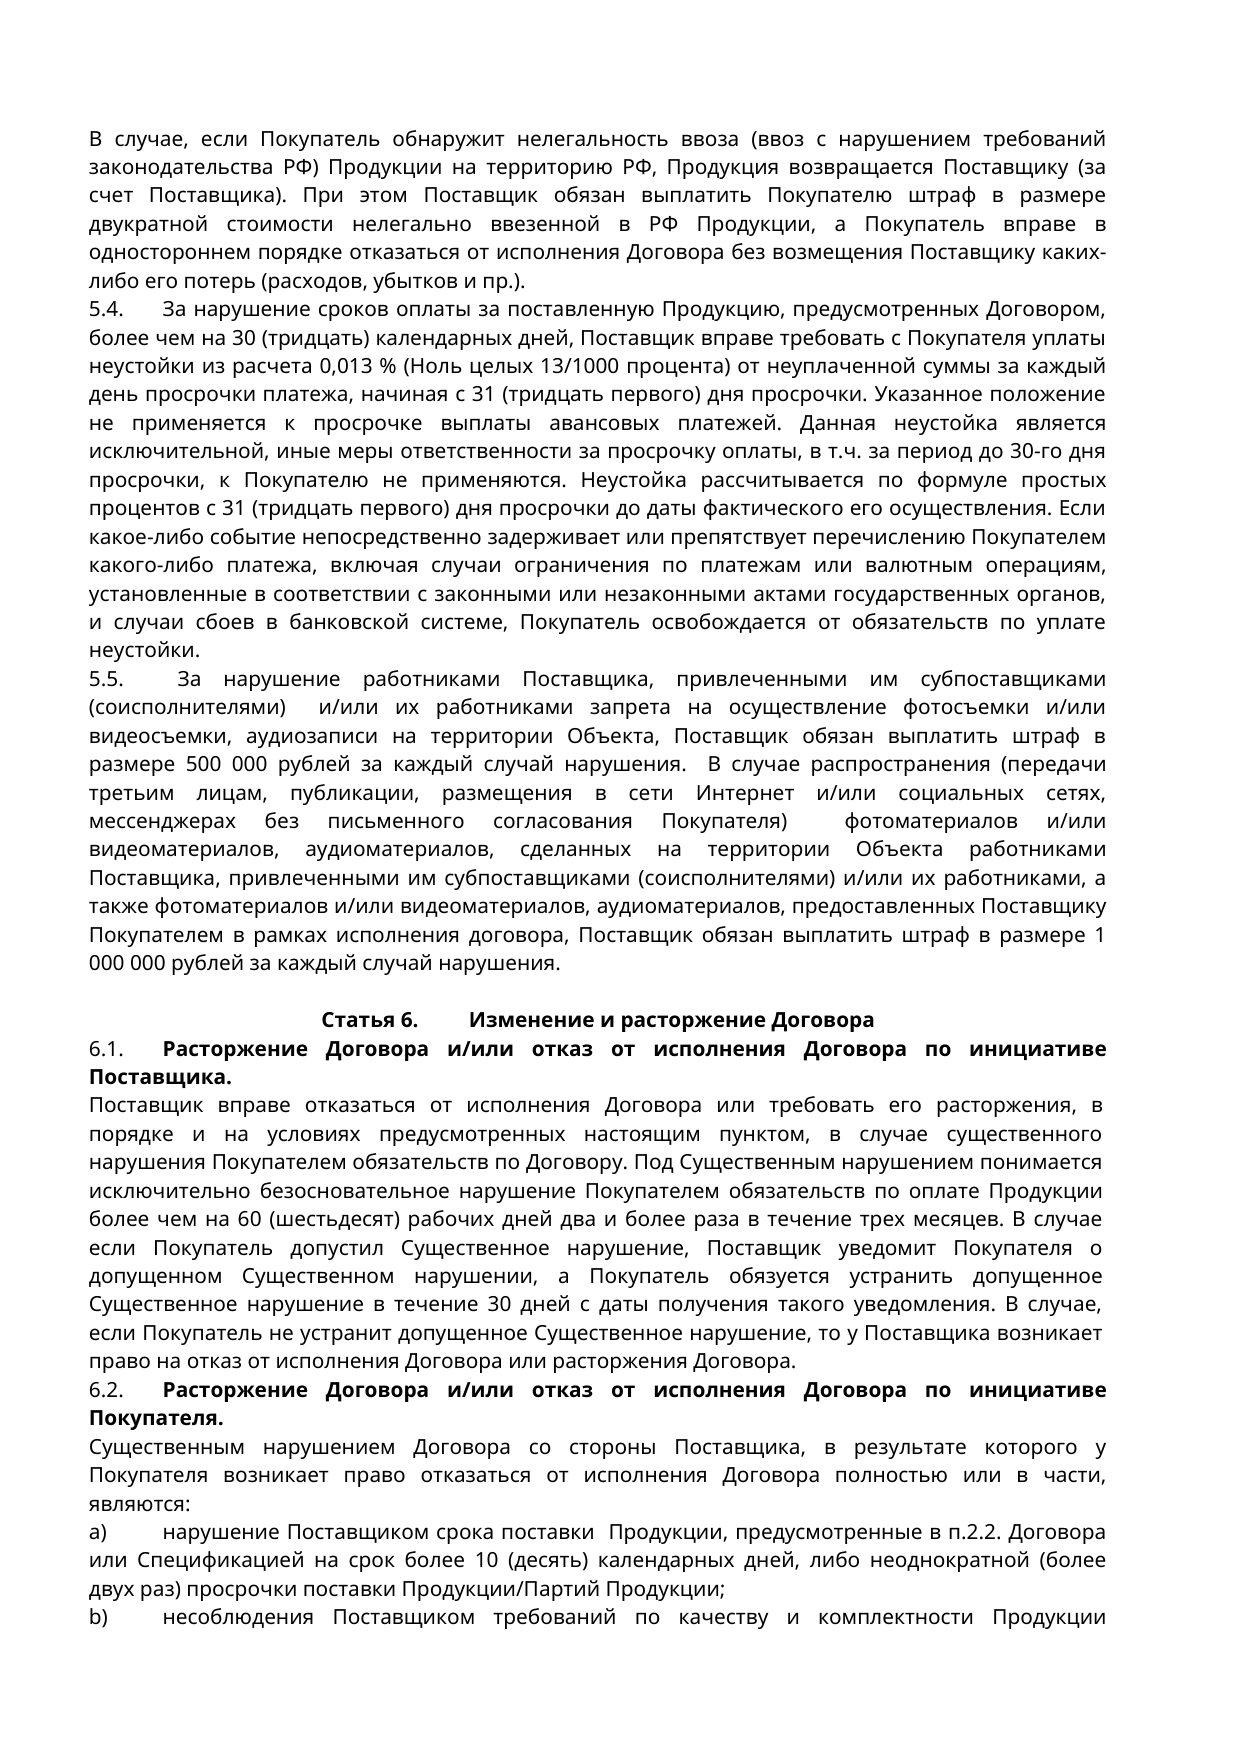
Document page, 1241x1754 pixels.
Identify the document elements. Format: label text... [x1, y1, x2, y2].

text В случае, если Покупатель обнаружит нелегальность ввоза (ввоз с нарушением требований законодательства РФ) Продукции на территорию РФ, Продукция возвращается Поставщику (за счет Поставщика). При этом Поставщик обязан выплатить Покупателю штраф в размере двукратной стоимости нелегально ввезенной в РФ Продукции, а Покупатель вправе в одностороннем порядке отказаться от исполнения Договора без возмещения Поставщику каких-либо его потерь (расходов, убытков и пр.). [89, 124, 1107, 294]
list нарушение Поставщиком срока поставки Продукции, предусмотренные в п.2.2. Договора или Спецификацией на срок более 10 (десять) календарных дней, либо неоднократной (более двух раз) просрочки поставки Продукции/Партий Продукции; [89, 1517, 1107, 1602]
list За нарушение сроков оплаты за поставленную Продукцию, предусмотренных Договором, более чем на 30 (тридцать) календарных дней, Поставщик вправе требовать с Покупателя уплаты неустойки из расчета 0,013 % (Ноль целых 13/1000 процента) от неуплаченной суммы за каждый день просрочки платежа, начиная с 31 (тридцать первого) дня просрочки. Указанное положение не применяется к просрочке выплаты авансовых платежей. Данная неустойка является исключительной, иные меры ответственности за просрочку оплаты, в т.ч. за период до 30-го дня просрочки, к Покупателю не применяются. Неустойка рассчитывается по формуле простых процентов с 31 (тридцать первого) дня просрочки до даты фактического его осуществления. Если какое-либо событие непосредственно задерживает или препятствует перечислению Покупателем какого-либо платежа, включая случаи ограничения по платежам или валютным операциям, установленные в соответствии с законными или незаконными актами государственных органов, и случаи сбоев в банковской системе, Покупатель освобождается от обязательств по уплате неустойки. [89, 294, 1107, 664]
list За нарушение работниками Поставщика, привлеченными им субпоставщиками (соисполнителями) и/или их работниками запрета на осуществление фотосъемки и/или видеосъемки, аудиозаписи на территории Объекта, Поставщик обязан выплатить штраф в размере 500 000 рублей за каждый случай нарушения. В случае распространения (передачи третьим лицам, публикации, размещения в сети Интернет и/или социальных сетях, мессенджерах без письменного согласования Покупателя) фотоматериалов и/или видеоматериалов, аудиоматериалов, сделанных на территории Объекта работниками Поставщика, привлеченными им субпоставщиками (соисполнителями) и/или их работниками, а также фотоматериалов и/или видеоматериалов, аудиоматериалов, предоставленных Поставщику Покупателем в рамках исполнения договора, Поставщик обязан выплатить штраф в размере 1 000 000 рублей за каждый случай нарушения. [89, 664, 1107, 977]
list Изменение и расторжение Договора [89, 1005, 1107, 1034]
list Существенным нарушением Договора со стороны Поставщика, в результате которого у Покупателя возникает право отказаться от исполнения Договора полностью или в части, являются: [89, 1432, 1107, 1517]
list Расторжение Договора и/или отказ от исполнения Договора по инициативе Покупателя. [89, 1375, 1107, 1432]
list Расторжение Договора и/или отказ от исполнения Договора по инициативе Поставщика. [89, 1034, 1107, 1091]
list Поставщик вправе отказаться от исполнения Договора или требовать его расторжения, в порядке и на условиях предусмотренных настоящим пунктом, в случае существенного нарушения Покупателем обязательств по Договору. Под Существенным нарушением понимается исключительно безосновательное нарушение Покупателем обязательств по оплате Продукции более чем на 60 (шестьдесят) рабочих дней два и более раза в течение трех месяцев. В случае если Покупатель допустил Существенное нарушение, Поставщик уведомит Покупателя о допущенном Существенном нарушении, а Покупатель обязуется устранить допущенное Существенное нарушение в течение 30 дней с даты получения такого уведомления. В случае, если Покупатель не устранит допущенное Существенное нарушение, то у Поставщика возникает право на отказ от исполнения Договора или расторжения Договора. [89, 1091, 1104, 1375]
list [89, 1602, 1107, 1631]
